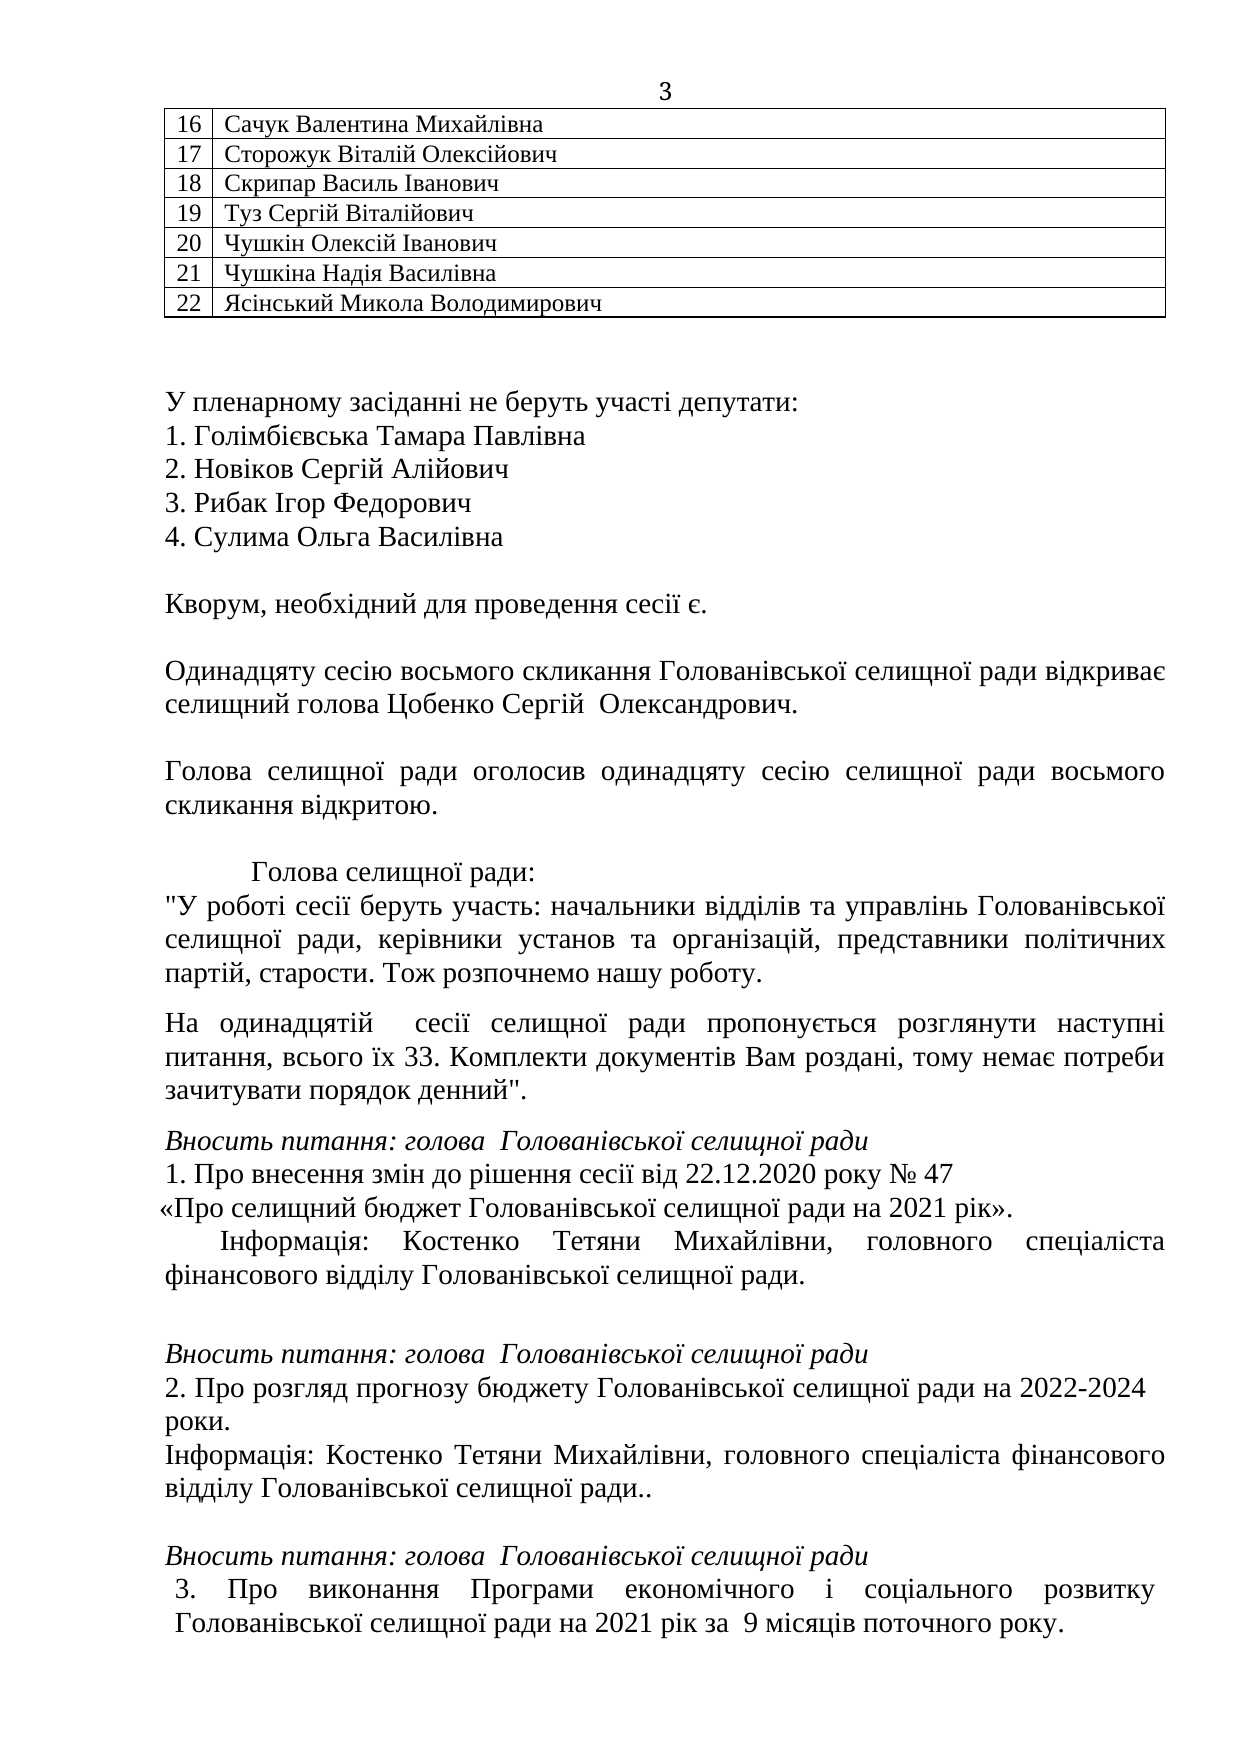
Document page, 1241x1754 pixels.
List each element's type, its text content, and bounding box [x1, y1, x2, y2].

text "У роботі сесії беруть участь: начальники відділів та управлінь Голованівської селищної ради, керівники установ та організацій, представники політичних партій, старости. Тож розпочнемо нашу роботу. [164, 888, 1166, 988]
table_cell 16 [165, 109, 212, 138]
table_cell Чушкіна Надія Василівна [213, 258, 1165, 287]
table_cell Сторожук Віталій Олексійович [213, 139, 1165, 167]
text На одинадцятій сесії селищної ради пропонується розглянути наступні питання, всього їх 33. Комплекти документів Вам роздані, тому немає потреби зачитувати порядок денний". [164, 1005, 1166, 1106]
table_cell 19 [165, 198, 212, 227]
text 1. Про внесення змін до рішення сесії від 22.12.2020 року № 47 [164, 1156, 1166, 1190]
table_cell Скрипар Василь Іванович [213, 169, 1165, 197]
text Одинадцяту сесію восьмого скликання Голованівської селищної ради відкриває селищний голова Цобенко Сергій Олександрович. [164, 653, 1166, 720]
text У пленарному засіданні не беруть участі депутати: [164, 384, 1166, 418]
text Вносить питання: голова Голованівської селищної ради [164, 1538, 1151, 1571]
text Інформація: Костенко Тетяни Михайлівни, головного спеціаліста фінансового відділу Голованівської селищної ради. [164, 1223, 1166, 1290]
table_cell 20 [165, 228, 212, 257]
text 2. Про розгляд прогнозу бюджету Голованівської селищної ради на 2022-2024 роки. [164, 1370, 1147, 1437]
text Вносить питання: голова Голованівської селищної ради [164, 1336, 1151, 1370]
text 4. Сулима Ольга Василівна [164, 519, 1166, 552]
table_cell Чушкін Олексій Іванович [213, 228, 1165, 257]
text Інформація: Костенко Тетяни Михайлівни, головного спеціаліста фінансового відділу Голованівської селищної ради.. [164, 1437, 1166, 1504]
text Голова селищної ради оголосив одинадцяту сесію селищної ради восьмого скликання відкритою. [164, 753, 1166, 821]
text 1. Голімбієвська Тамара Павлівна [164, 418, 1166, 452]
table_cell Ясінський Микола Володимирович [213, 288, 1165, 316]
text «Про селищний бюджет Голованівської селищної ради на 2021 рік». [137, 1190, 1156, 1223]
table_cell 17 [165, 139, 212, 167]
text Вносить питання: голова Голованівської селищної ради [164, 1123, 1166, 1156]
text Кворум, необхідний для проведення сесії є. [164, 586, 1166, 619]
table_cell 22 [165, 288, 212, 316]
text 2. Новіков Сергій Алійович [164, 452, 1166, 485]
text 3. Рибак Ігор Федорович [164, 485, 1166, 519]
table_cell 21 [165, 258, 212, 287]
text Голова селищної ради: [177, 854, 1166, 888]
table_cell Туз Сергій Віталійович [213, 198, 1165, 227]
table_cell Сачук Валентина Михайлівна [213, 109, 1165, 138]
text 3. Про виконання Програми економічного і соціального розвитку Голованівської селищної ради на 2021 рік за 9 місяців поточного року. [174, 1571, 1156, 1638]
table_cell 18 [165, 169, 212, 197]
